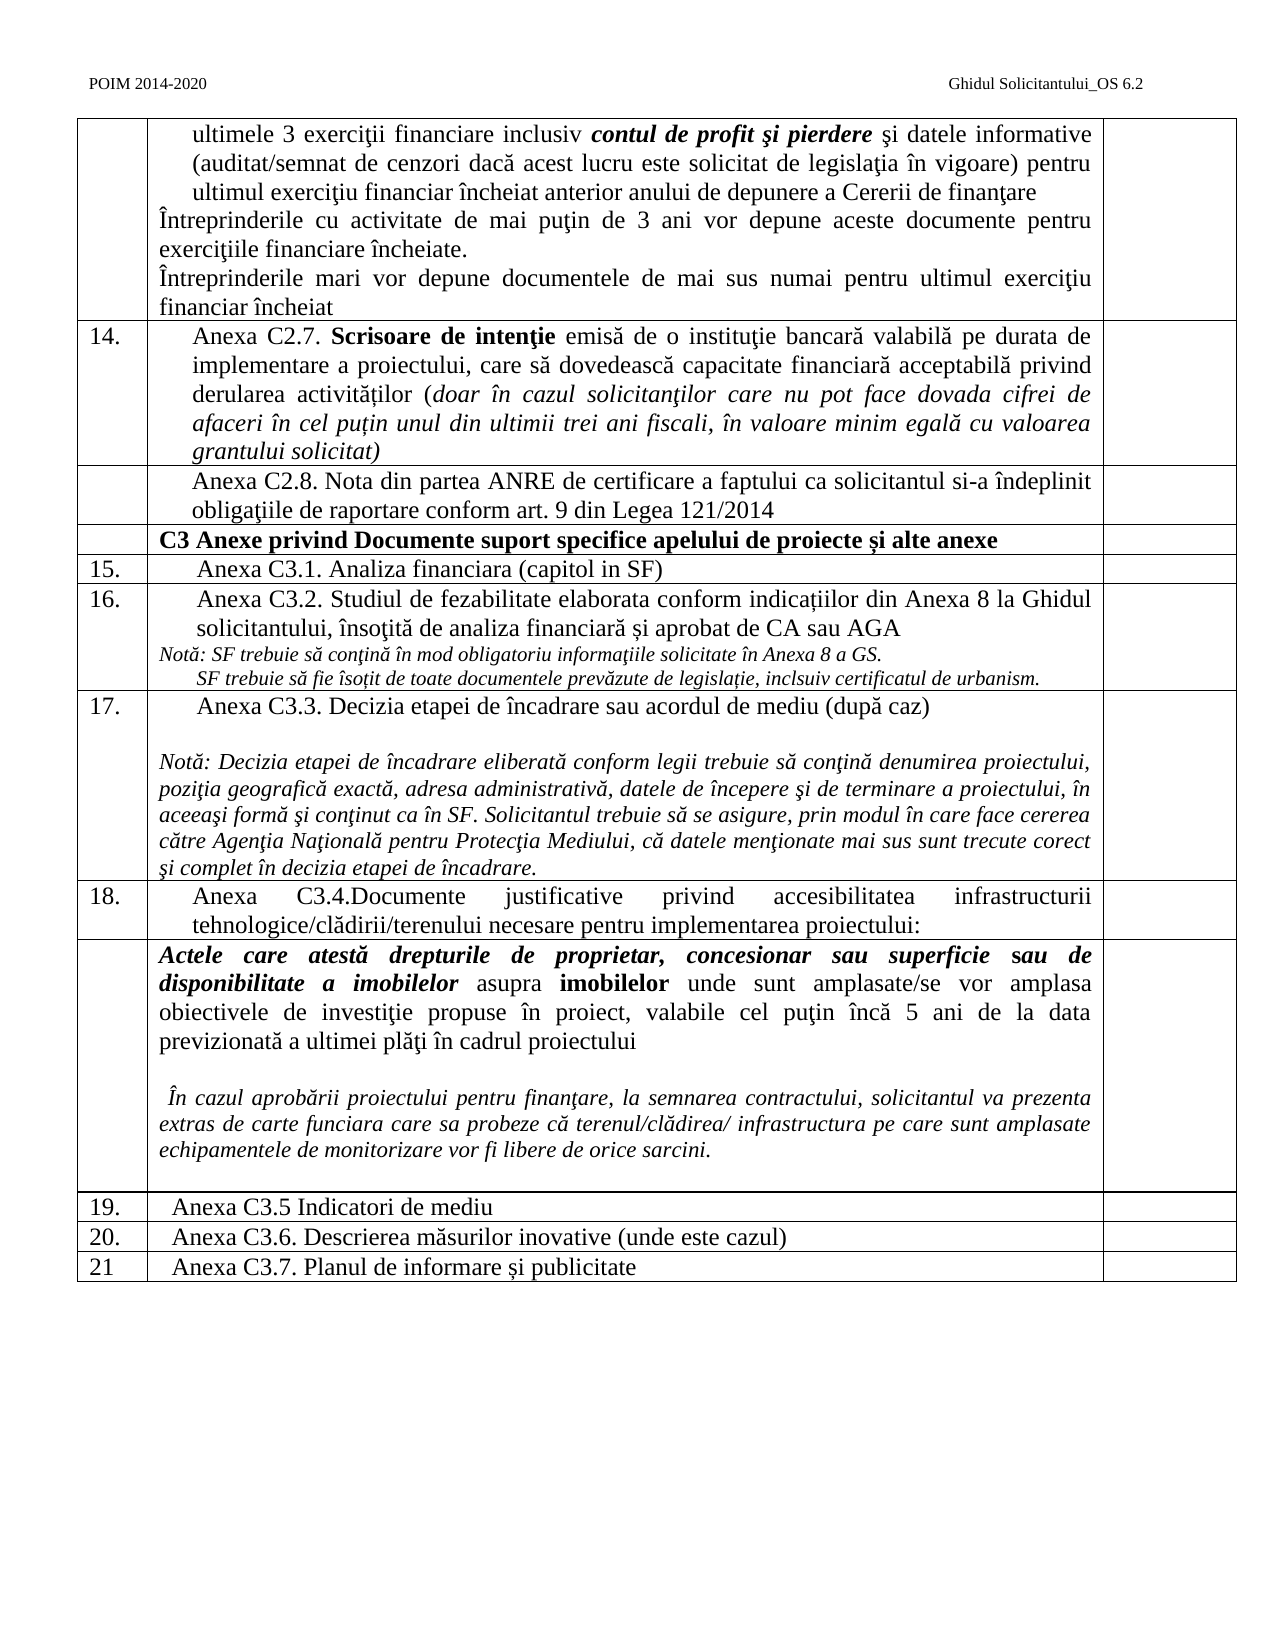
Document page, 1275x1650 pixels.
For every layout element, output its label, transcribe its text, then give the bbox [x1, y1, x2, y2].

table_cell Anexa C3.6. Descrierea măsurilor inovative (unde este cazul) [148, 1222, 1103, 1251]
table_cell [78, 940, 147, 1191]
table_cell 20. [78, 1222, 147, 1251]
table_cell 19. [78, 1193, 147, 1221]
table_cell [78, 584, 147, 690]
table_cell [78, 466, 147, 524]
table_cell Anexa C2.7. Scrisoare de intenţie emisă de o instituţie bancară valabilă pe durata de implementare a proiectului, care să dovedească capacitate financiară acceptabilă privind derularea activităților (doar în cazul solicitanţilor care nu pot face dovada cifrei de afaceri în cel puțin unul din ultimii trei ani fiscali, în valoare minim egală cu valoarea grantului solicitat) [148, 321, 1103, 465]
table_cell [1104, 691, 1236, 880]
table_cell Anexa C3.2. Studiul de fezabilitate elaborata conform indicațiilor din Anexa 8 la Ghidul solicitantului, însoţită de analiza financiară și aprobat de CA sau AGA Notă: SF trebuie să conţină în mod obligatoriu informaţiile solicitate în Anexa 8 a GS. SF trebuie să fie îsoțit de toate documentele prevăzute de legislație, inclsuiv certificatul de urbanism. [148, 584, 1103, 690]
table_cell Anexa C3.7. Planul de informare și publicitate [148, 1252, 1103, 1281]
table_cell [1104, 525, 1236, 553]
table_cell Anexa C2.8. Nota din partea ANRE de certificare a faptului ca solicitantul si-a îndeplinit obligaţiile de raportare conform art. 9 din Legea 121/2014 [148, 466, 1103, 524]
table_cell [78, 525, 147, 553]
table_cell [1104, 1193, 1236, 1221]
table_cell Actele care atestă drepturile de proprietar, concesionar sau superficie sau de disponibilitate a imobilelor asupra imobilelor unde sunt amplasate/se vor amplasa obiectivele de investiţie propuse în proiect, valabile cel puţin încă 5 ani de la data previzionată a ultimei plăţi în cadrul proiectului În cazul aprobării proiectului pentru finanţare, la semnarea contractului, solicitantul va prezenta extras de carte funciara care sa probeze că terenul/clădirea/ infrastructura pe care sunt amplasate echipamentele de monitorizare vor fi libere de orice sarcini. [148, 940, 1103, 1191]
table_cell [78, 881, 147, 939]
table_cell Anexa C3.3. Decizia etapei de încadrare sau acordul de mediu (după caz) Notă: Decizia etapei de încadrare eliberată conform legii trebuie să conţină denumirea proiectului, poziţia geografică exactă, adresa administrativă, datele de începere şi de terminare a proiectului, în aceeaşi formă şi conţinut ca în SF. Solicitantul trebuie să se asigure, prin modul în care face cererea către Agenţia Naţională pentru Protecţia Mediului, că datele menţionate mai sus sunt trecute corect şi complet în decizia etapei de încadrare. [148, 691, 1103, 880]
table_cell [1104, 1222, 1236, 1251]
table_cell [78, 119, 147, 320]
table_cell [78, 321, 147, 465]
table_cell 21 [78, 1252, 147, 1281]
table_cell [1104, 881, 1236, 939]
table_cell [1104, 1252, 1236, 1281]
table_cell [1104, 119, 1236, 320]
table_cell [1104, 466, 1236, 524]
table_cell [78, 691, 147, 880]
table_cell [1104, 321, 1236, 465]
table_cell Anexa C3.5 Indicatori de mediu [148, 1193, 1103, 1221]
table_cell [1104, 555, 1236, 583]
table_cell [78, 555, 147, 583]
table_cell Anexa C3.4.Documente justificative privind accesibilitatea infrastructurii tehnologice/clădirii/terenului necesare pentru implementarea proiectului: [148, 881, 1103, 939]
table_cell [148, 119, 1103, 320]
table_cell [1104, 584, 1236, 690]
table_cell Anexa C3.1. Analiza financiara (capitol in SF) [148, 555, 1103, 583]
table_cell C3 Anexe privind Documente suport specifice apelului de proiecte și alte anexe [148, 525, 1103, 553]
table_cell [1104, 940, 1236, 1191]
